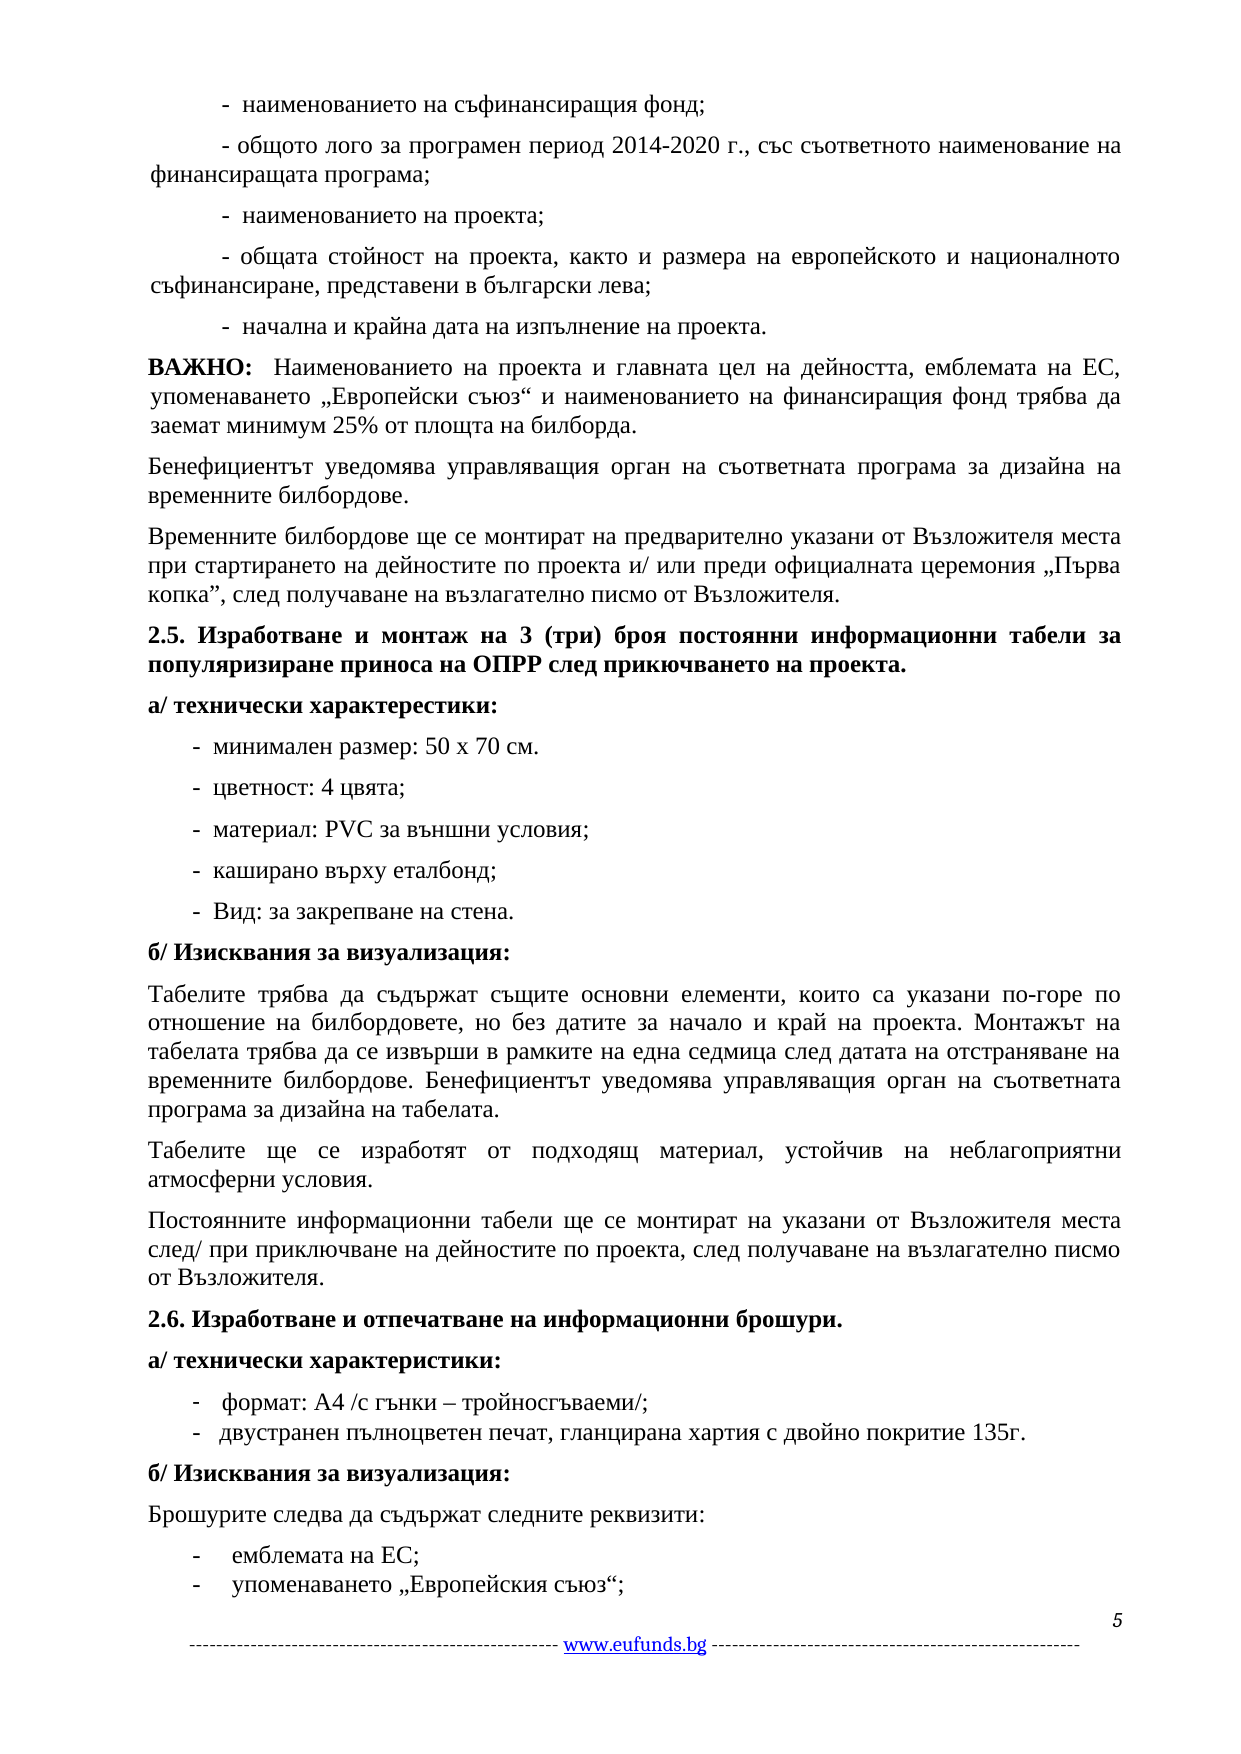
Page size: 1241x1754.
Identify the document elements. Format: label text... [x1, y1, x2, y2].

text - цветност: 4 цвята; [148, 772, 1122, 801]
text а/ технически характеристики: [148, 1345, 1122, 1374]
text б/ Изисквания за визуализация: [148, 937, 1122, 966]
text - упоменаването „Европейския съюз“; [148, 1569, 1122, 1598]
text б/ Изисквания за визуализация: [148, 1458, 1122, 1487]
text - двустранен пълноцветен печат, гланцирана хартия с двойно покритие 135г. [148, 1417, 1122, 1445]
text - наименованието на съфинансиращия фонд; [150, 89, 1122, 117]
text - емблемата на ЕС; [148, 1540, 1122, 1569]
text Бенефициентът уведомява управляващия орган на съответната програма за дизайна на временните билбордове. [148, 451, 1122, 509]
text - минимален размер: 50 х 70 см. [148, 731, 1122, 760]
text Постоянните информационни табели ще се монтират на указани от Възложителя места след/ при приключване на дейностите по проекта, след получаване на възлагателно писмо от Възложителя. [148, 1205, 1122, 1291]
text - начална и крайна дата на изпълнение на проекта. [150, 311, 1122, 340]
text а/ технически характерестики: [148, 690, 1122, 719]
text Брошурите следва да съдържат следните реквизити: [148, 1499, 1122, 1528]
text ВАЖНО: Наименованието на проекта и главната цел на дейността, емблемата на ЕС, упоменаването „Европейски съюз“ и наименованието на финансиращия фонд трябва да заемат минимум 25% от площта на билборда. [148, 352, 1122, 439]
list формат: А4 /с гънки – тройносгъваеми/; [192, 1386, 1122, 1417]
text - Вид: за закрепване на стена. [148, 896, 1122, 925]
text - наименованието на проекта; [150, 200, 1122, 229]
text Табелите ще се изработят от подходящ материал, устойчив на неблагоприятни атмосферни условия. [148, 1135, 1122, 1192]
text Табелите трябва да съдържат същите основни елементи, които са указани по-горе по отношение на билбордовете, но без датите за начало и край на проекта. Монтажът на табелата трябва да се извърши в рамките на една седмица след датата на отстраняване на временните билбордове. Бенефициентът уведомява управляващия орган на съответната програма за дизайна на табелата. [148, 979, 1122, 1122]
text - материал: PVC за външни условия; [148, 814, 1122, 842]
text - общото лого за програмен период 2014-2020 г., със съответното наименование на финансиращата програма; [150, 130, 1122, 187]
text Временните билбордове ще се монтират на предварително указани от Възложителя места при стартирането на дейностите по проекта и/ или преди официалната церемония „Първа копка”, след получаване на възлагателно писмо от Възложителя. [148, 521, 1122, 607]
text - общата стойност на проекта, както и размера на европейското и националното съфинансиране, представени в български лева; [150, 241, 1122, 299]
text 2.5. Изработване и монтаж на 3 (три) броя постоянни информационни табели за популяризиране приноса на ОПРР след прикючването на проекта. [148, 620, 1122, 677]
text - каширано върху еталбонд; [148, 855, 1122, 884]
text 2.6. Изработване и отпечатване на информационни брошури. [148, 1304, 1122, 1332]
